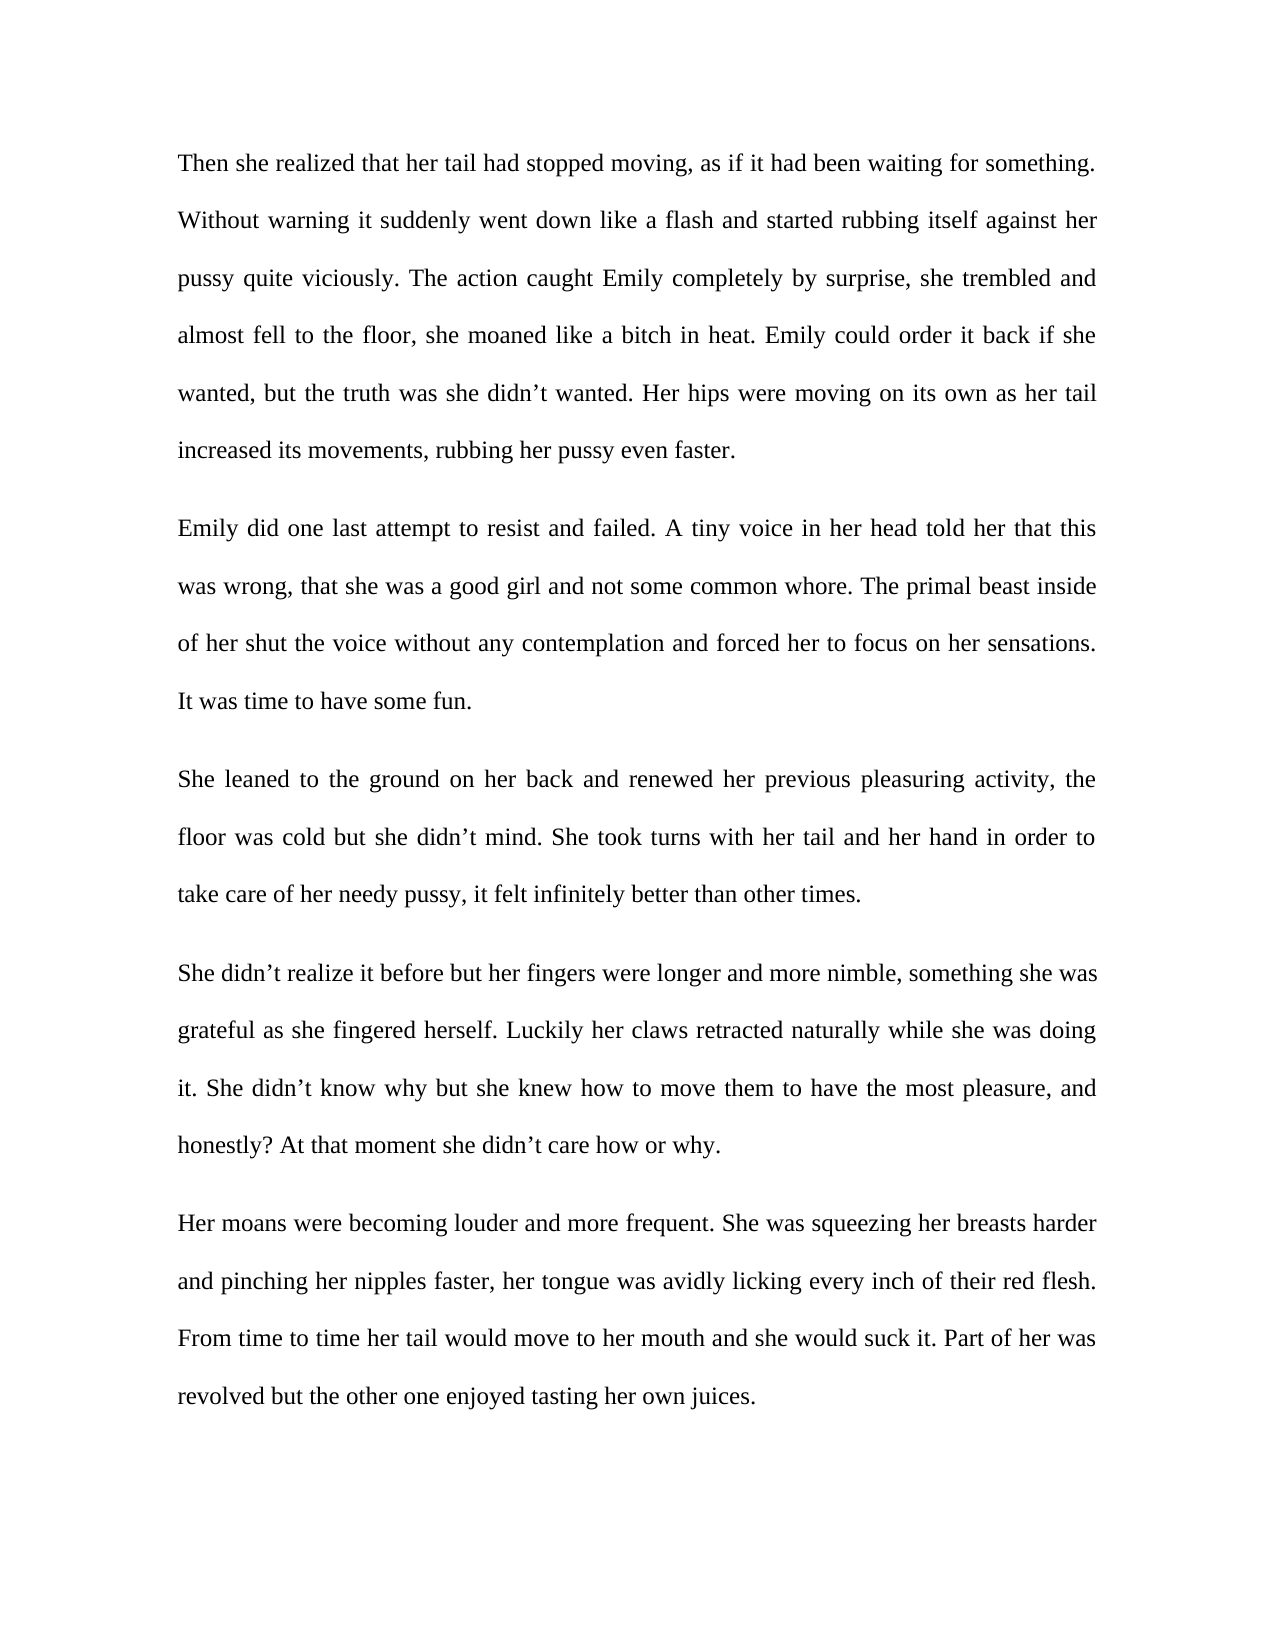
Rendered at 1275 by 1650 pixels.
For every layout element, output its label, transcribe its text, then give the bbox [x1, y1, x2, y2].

text Then she realized that her tail had stopped moving, as if it had been waiting for something. Without warning it suddenly went down like a flash and started rubbing itself against her pussy quite viciously. The action caught Emily completely by surprise, she trembled and almost fell to the floor, she moaned like a bitch in heat. Emily could order it back if she wanted, but the truth was she didn’t wanted. Her hips were moving on its own as her tail increased its movements, rubbing her pussy even faster. [177, 148, 1098, 464]
text Her moans were becoming louder and more frequent. She was squeezing her breasts harder and pinching her nipples faster, her tongue was avidly licking every inch of their red flesh. From time to time her tail would move to her mouth and she would suck it. Part of her was revolved but the other one enjoyed tasting her own juices. [177, 1208, 1098, 1410]
text She didn’t realize it before but her fingers were longer and more nimble, something she was grateful as she fingered herself. Luckily her claws retracted naturally while she was doing it. She didn’t know why but she knew how to move them to have the most pleasure, and honestly? At that moment she didn’t care how or why. [177, 958, 1098, 1159]
text Emily did one last attempt to resist and failed. A tiny voice in her head told her that this was wrong, that she was a good girl and not some common whore. The primal beast inside of her shut the voice without any contemplation and forced her to focus on her sensations. It was time to have some fun. [177, 513, 1098, 715]
text She leaned to the ground on her back and renewed her previous pleasuring activity, the floor was cold but she didn’t mind. She took turns with her tail and her hand in order to take care of her needy pussy, it felt infinitely better than other times. [177, 764, 1098, 908]
